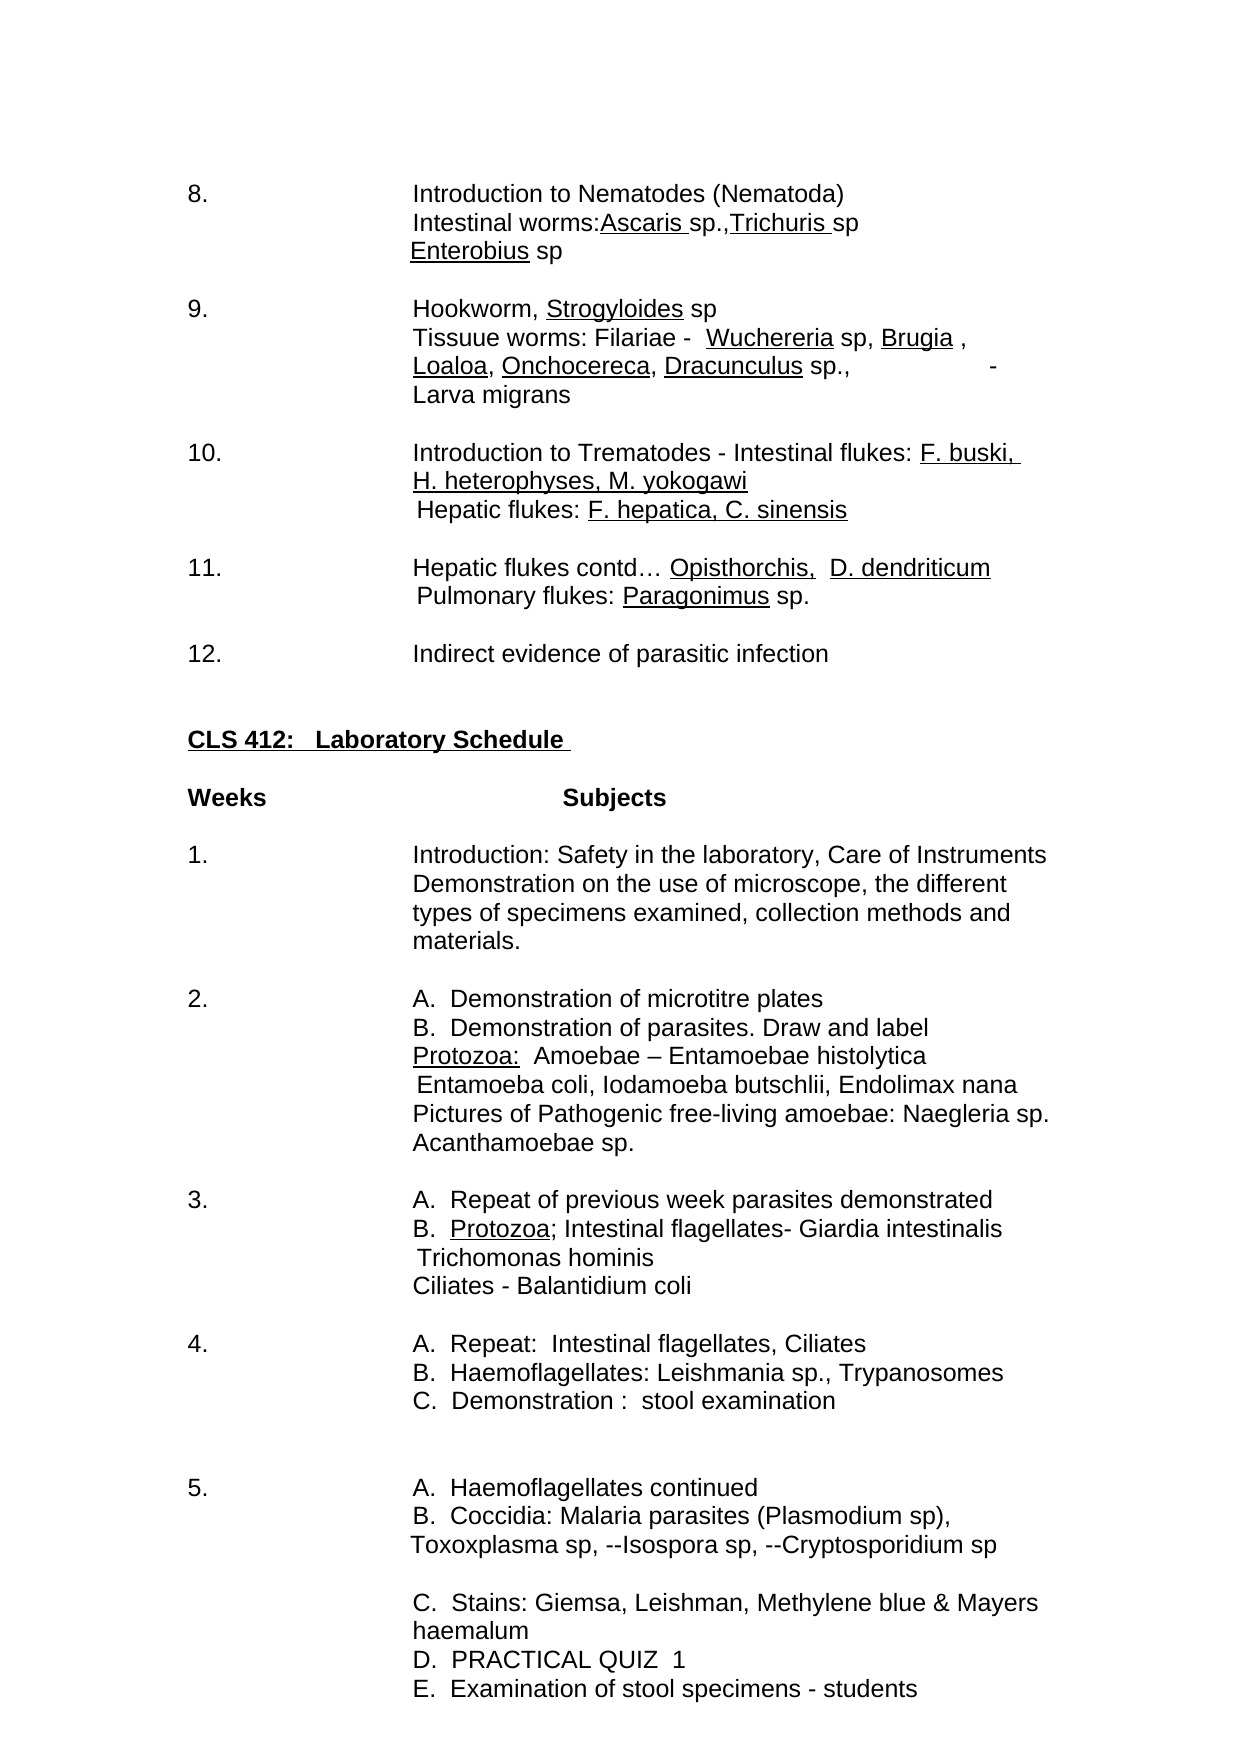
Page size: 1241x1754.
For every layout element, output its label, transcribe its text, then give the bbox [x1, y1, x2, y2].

text D. PRACTICAL QUIZ 1 [337, 1645, 1053, 1674]
text 5. A. Haemoflagellates continued [187, 1472, 1053, 1501]
text Ciliates - Balantidium coli [187, 1271, 1053, 1300]
text Pulmonary flukes: Paragonimus sp. [187, 581, 1053, 610]
text Hepatic flukes: F. hepatica, C. sinensis [187, 495, 1053, 524]
text E. Examination of stool specimens - students [337, 1674, 1053, 1702]
text Enterobius sp [187, 236, 1053, 265]
text 12. Indirect evidence of parasitic infection [187, 639, 1053, 667]
text B. Demonstration of parasites. Draw and label [337, 1012, 1053, 1041]
text C. Demonstration : stool examination [337, 1386, 1053, 1415]
text Toxoxplasma sp, --Isospora sp, --Cryptosporidium sp [187, 1530, 1053, 1559]
text 8. Introduction to Nematodes (Nematoda) [187, 179, 1053, 207]
text CLS 412: Laboratory Schedule [187, 725, 1053, 754]
text 4. A. Repeat: Intestinal flagellates, Ciliates [187, 1329, 1053, 1357]
text Protozoa: Amoebae – Entamoebae histolytica [187, 1041, 1053, 1070]
text Tissuue worms: Filariae - Wuchereria sp, Brugia , Loaloa, Onchocereca, Dracunculus sp., -Larva migrans [412, 322, 1053, 409]
text Weeks Subjects [187, 782, 1053, 811]
text 3. A. Repeat of previous week parasites demonstrated [187, 1185, 1053, 1214]
text 9. Hookworm, Strogyloides sp [187, 294, 1053, 322]
text Intestinal worms:Ascaris sp.,Trichuris sp [187, 207, 1053, 236]
text B. Haemoflagellates: Leishmania sp., Trypanosomes [337, 1357, 1053, 1386]
text 10. Introduction to Trematodes - Intestinal flukes: F. buski, H. heterophyses, M. yokogawi [187, 437, 1053, 495]
text C. Stains: Giemsa, Leishman, Methylene blue & Mayers haemalum [412, 1587, 1053, 1645]
text Demonstration on the use of microscope, the different types of specimens examined, collection methods and materials. [412, 869, 1053, 955]
text 1. Introduction: Safety in the laboratory, Care of Instruments [187, 840, 1053, 869]
text B. Coccidia: Malaria parasites (Plasmodium sp), [337, 1501, 1053, 1530]
text B. Protozoa; Intestinal flagellates- Giardia intestinalis [337, 1214, 1053, 1242]
text 2. A. Demonstration of microtitre plates [187, 984, 1053, 1012]
text Trichomonas hominis [187, 1242, 1053, 1271]
text 11. Hepatic flukes contd… Opisthorchis, D. dendriticum [187, 552, 1053, 581]
text Pictures of Pathogenic free-living amoebae: Naegleria sp. Acanthamoebae sp. [187, 1099, 1053, 1156]
text Entamoeba coli, Iodamoeba butschlii, Endolimax nana [187, 1070, 1053, 1099]
